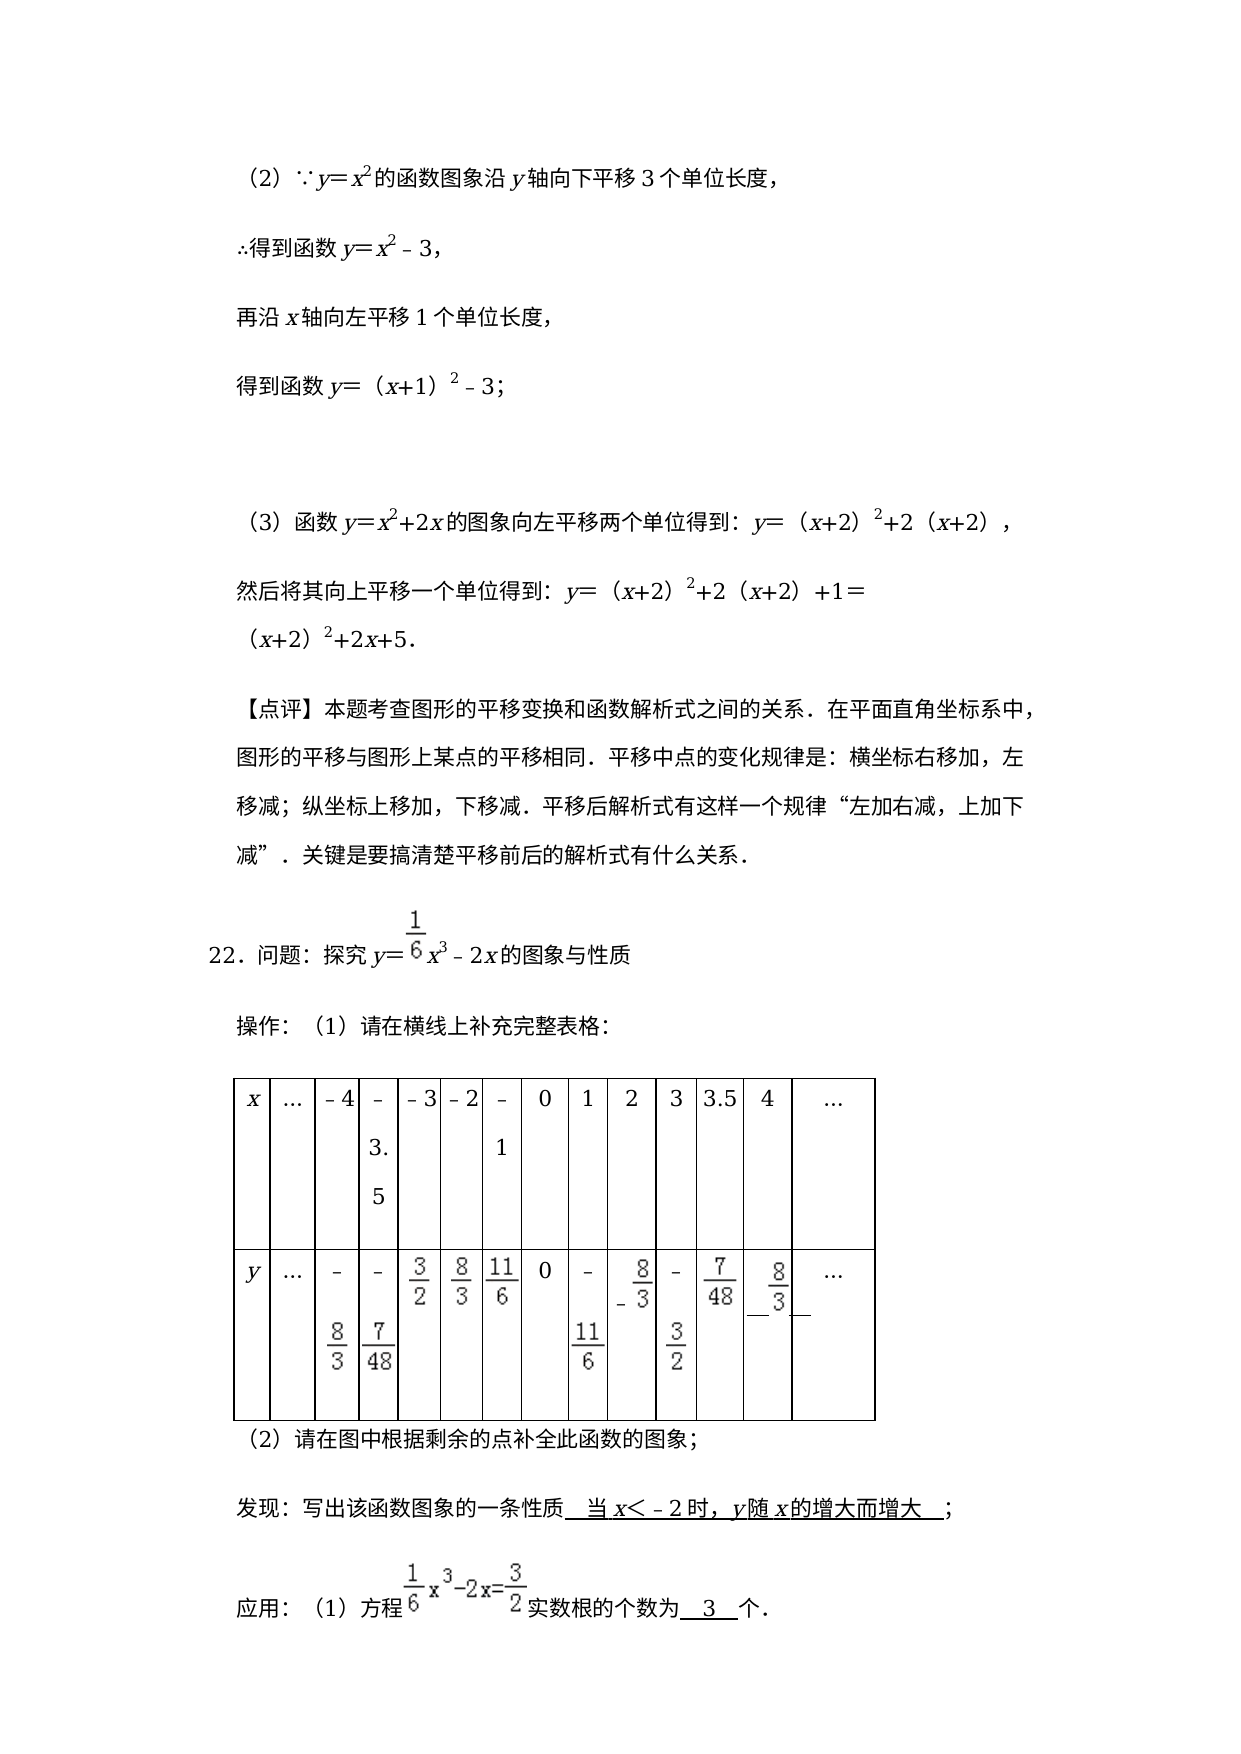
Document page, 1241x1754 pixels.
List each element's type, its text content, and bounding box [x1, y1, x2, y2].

table_header 2 [608, 1079, 655, 1248]
table_header 3.5 [697, 1079, 743, 1248]
table_cell ﹣ [316, 1250, 358, 1420]
table_header 4 [744, 1079, 791, 1248]
picture [703, 1253, 737, 1308]
text 22．问题：探究y＝x3﹣2x的图象与性质 [208, 907, 1032, 972]
table_cell [744, 1250, 791, 1420]
text ∴得到函数y＝x2﹣3， [236, 230, 1032, 263]
table_header 0 [522, 1079, 568, 1248]
picture [571, 1318, 605, 1373]
table_header ﹣3.5 [360, 1079, 397, 1248]
table_cell [441, 1250, 482, 1420]
text （2）请在图中根据剩余的点补全此函数的图象； [236, 1421, 1032, 1454]
picture [666, 1318, 687, 1373]
table_header … [793, 1079, 874, 1248]
text 再沿x轴向左平移1个单位长度， [236, 299, 1032, 332]
table_cell [399, 1250, 440, 1420]
text （3）函数y＝x2+2x的图象向左平移两个单位得到：y＝（x+2）2+2（x+2）， [236, 504, 1032, 537]
table_cell [483, 1250, 521, 1420]
table_cell … [271, 1250, 314, 1420]
picture [362, 1318, 396, 1373]
table_header ﹣3 [399, 1079, 440, 1248]
text （2）∵y＝x2的函数图象沿y轴向下平移3个单位长度， [236, 161, 1032, 193]
picture [451, 1253, 472, 1308]
table_header x [235, 1079, 269, 1248]
table_cell ﹣ [360, 1250, 397, 1420]
text 得到函数y＝（x+1）2﹣3； [236, 368, 1032, 401]
picture [768, 1258, 789, 1314]
picture [327, 1318, 348, 1373]
table_cell [697, 1250, 743, 1420]
table_header 3 [657, 1079, 696, 1248]
table_header … [271, 1079, 314, 1248]
text 操作：（1）请在横线上补充完整表格： [236, 1008, 1032, 1041]
table_cell ﹣ [657, 1250, 696, 1420]
picture [632, 1256, 653, 1311]
table_cell ﹣ [569, 1250, 607, 1420]
text 发现：写出该函数图象的一条性质 当x＜﹣2时，y随x的增大而增大 ； [236, 1490, 1032, 1523]
text 应用：（1）方程实数根的个数为 3 个． [236, 1559, 1032, 1624]
table_cell 0 [522, 1250, 568, 1420]
table_cell y [235, 1250, 269, 1420]
table_header ﹣2 [441, 1079, 482, 1248]
picture [485, 1253, 519, 1308]
picture [403, 1559, 527, 1615]
picture [405, 906, 427, 962]
table_header 1 [569, 1079, 607, 1248]
table_cell ﹣ [608, 1250, 655, 1420]
table_header ﹣4 [316, 1079, 358, 1248]
text 然后将其向上平移一个单位得到：y＝（x+2）2+2（x+2）+1＝（x+2）2+2x+5． [236, 573, 1032, 654]
text 【点评】本题考查图形的平移变换和函数解析式之间的关系．在平面直角坐标系中，图形的平移与图形上某点的平移相同．平移中点的变化规律是：横坐标右移加，左移减；纵坐标上移加，下移减．平移后解析式有这样一个规律“左加右减，上加下减”．关键是要搞清楚平移前后的解析式有什么关系． [236, 691, 1032, 870]
table_header ﹣1 [483, 1079, 521, 1248]
picture [409, 1253, 430, 1308]
table_cell … [793, 1250, 874, 1420]
